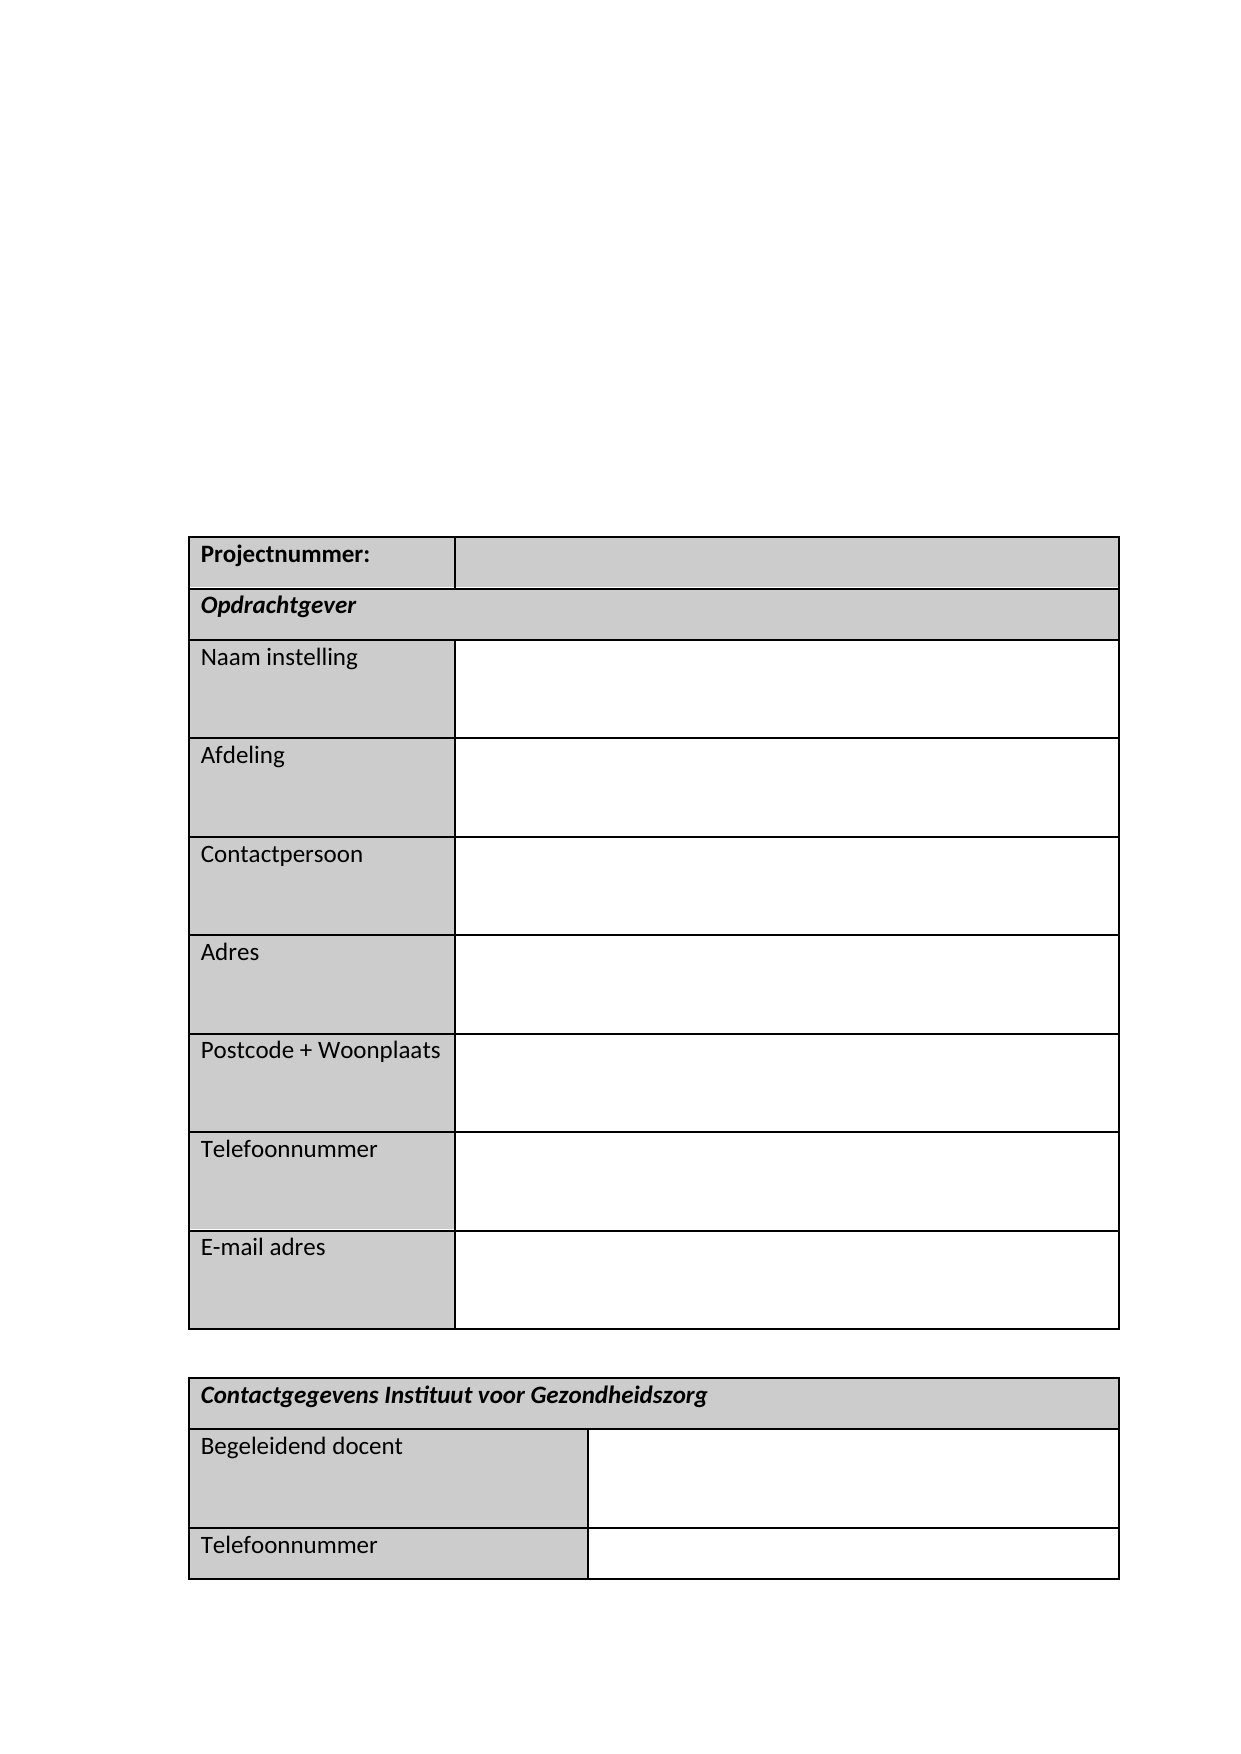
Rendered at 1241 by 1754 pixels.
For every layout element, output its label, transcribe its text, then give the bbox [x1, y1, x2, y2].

table_cell [456, 838, 1118, 934]
table_cell Naam instelling [190, 641, 454, 737]
table_header [456, 538, 1118, 587]
table_cell Telefoonnummer [190, 1529, 587, 1578]
table_cell [456, 936, 1118, 1033]
table_cell Contactpersoon [190, 838, 454, 934]
table_cell [456, 641, 1118, 737]
table_cell [456, 739, 1118, 836]
table_cell Telefoonnummer [190, 1133, 454, 1229]
table_cell Begeleidend docent [190, 1430, 587, 1527]
table_cell Postcode + Woonplaats [190, 1035, 454, 1131]
table_cell [589, 1529, 1118, 1578]
table_cell Opdrachtgever [190, 590, 1118, 639]
table_cell [456, 1035, 1118, 1131]
table_header Contactgegevens Instituut voor Gezondheidszorg [190, 1379, 1118, 1428]
table_cell Afdeling [190, 739, 454, 836]
table_cell [456, 1232, 1118, 1328]
table_cell Adres [190, 936, 454, 1033]
table_header Projectnummer: [190, 538, 454, 587]
table_cell [589, 1430, 1118, 1527]
table_cell E-mail adres [190, 1232, 454, 1328]
table_cell [456, 1133, 1118, 1229]
